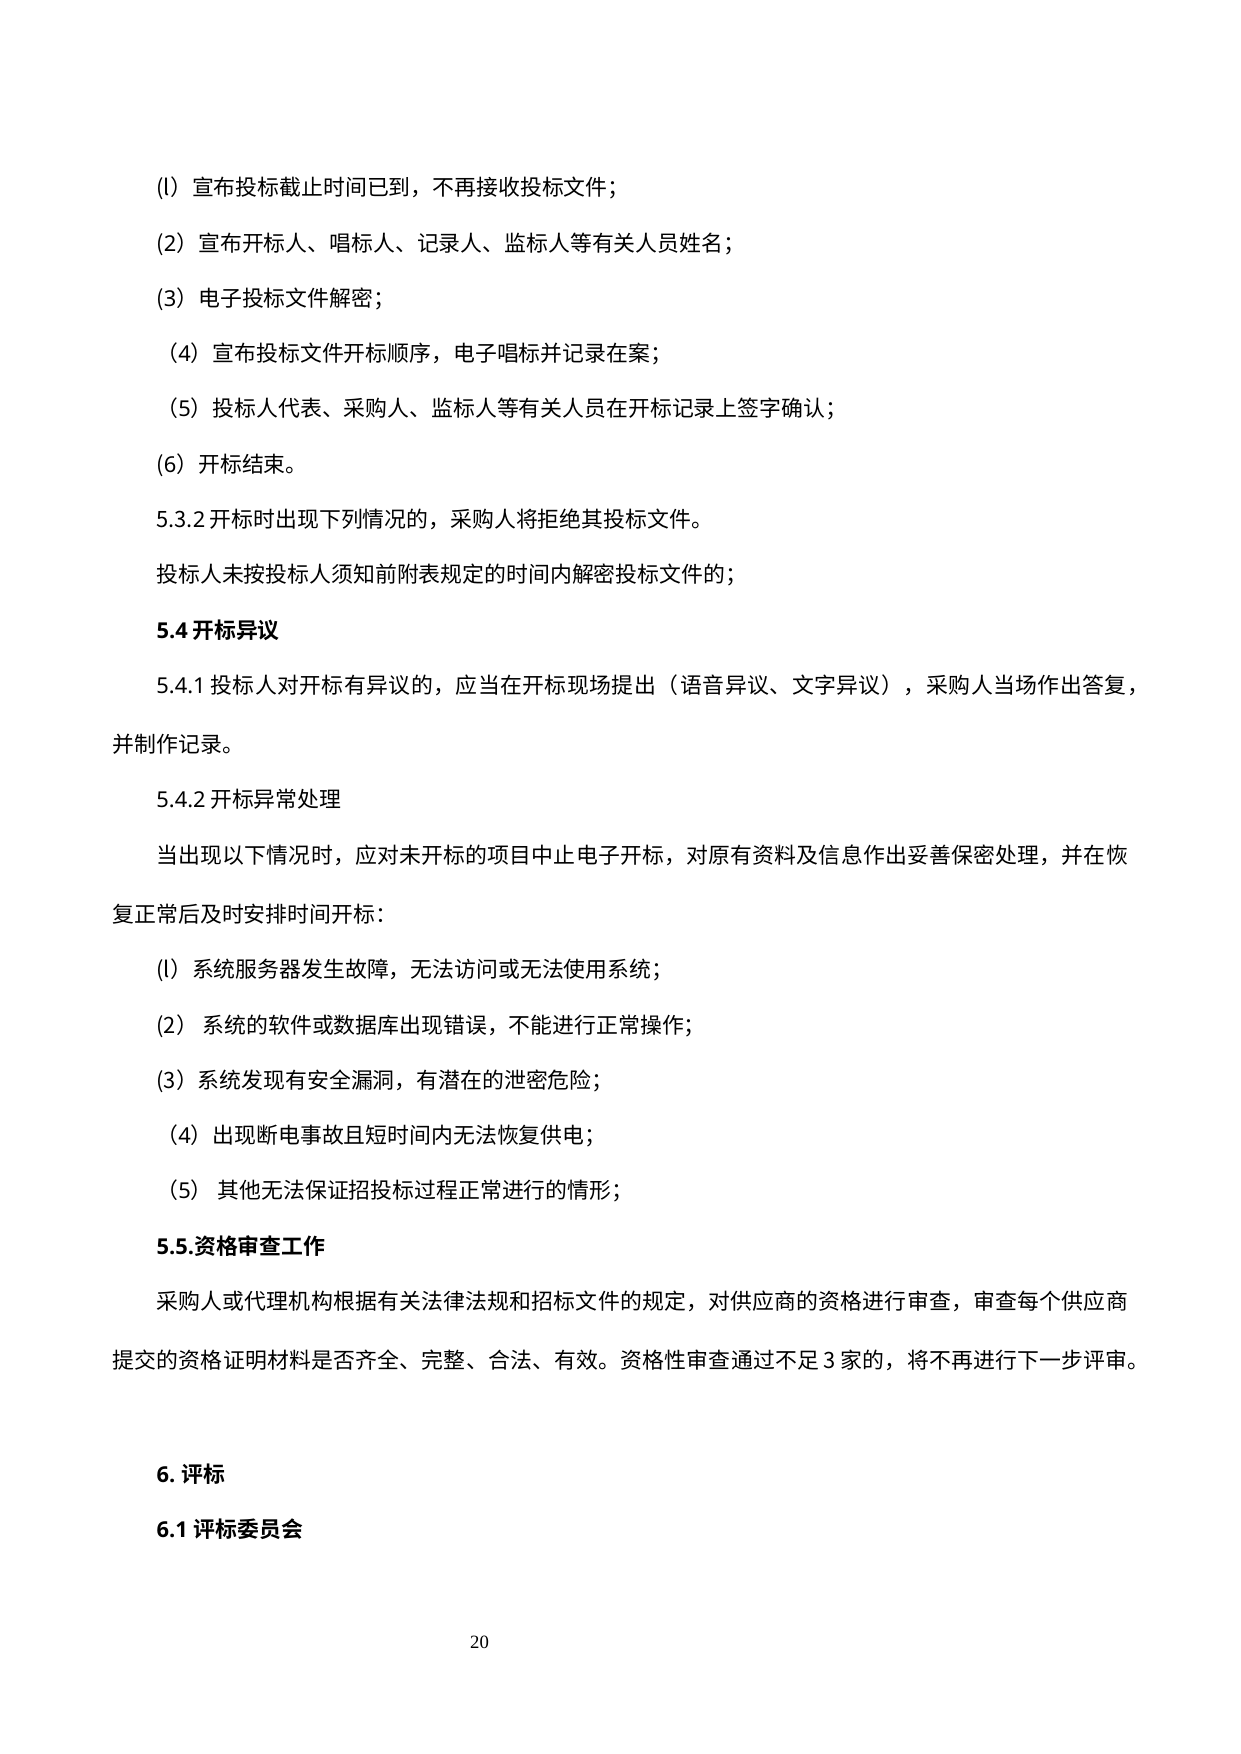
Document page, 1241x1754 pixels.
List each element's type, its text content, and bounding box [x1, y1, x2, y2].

text 投标人未按投标人须知前附表规定的时间内解密投标文件的； [112, 553, 1128, 593]
text 5.3.2开标时出现下列情况的，采购人将拒绝其投标文件。 [112, 498, 1128, 538]
text （5） 其他无法保证招投标过程正常进行的情形； [112, 1170, 1128, 1209]
text (2）宣布开标人、唱标人、记录人、监标人等有关人员姓名； [112, 222, 1128, 261]
text 6.1 评标委员会 [112, 1508, 1128, 1548]
text （5）投标人代表、采购人、监标人等有关人员在开标记录上签字确认； [112, 388, 1128, 427]
text 6. 评标 [112, 1453, 1128, 1492]
text 5.5.资格审查工作 [112, 1225, 1128, 1264]
text (6）开标结束。 [112, 443, 1128, 482]
text 采购人或代理机构根据有关法律法规和招标文件的规定，对供应商的资格进行审查，审查每个供应商提交的资格证明材料是否齐全、完整、合法、有效。资格性审查通过不足3家的，将不再进行下一步评审。 [112, 1280, 1128, 1438]
text 5.4.2开标异常处理 [112, 779, 1128, 818]
text (l）宣布投标截止时间已到，不再接收投标文件； [112, 166, 1128, 206]
text (l）系统服务器发生故障，无法访问或无法使用系统； [112, 948, 1128, 988]
text (3）电子投标文件解密； [112, 277, 1128, 316]
text 当出现以下情况时，应对未开标的项目中止电子开标，对原有资料及信息作出妥善保密处理，并在恢复正常后及时安排时间开标： [112, 834, 1128, 933]
text （4）出现断电事故且短时间内无法恢复供电； [112, 1114, 1128, 1154]
text 5.4.1投标人对开标有异议的，应当在开标现场提出（语音异议、文字异议），采购人当场作出答复，并制作记录。 [112, 664, 1128, 763]
text 5.4开标异议 [112, 609, 1128, 648]
text (2） 系统的软件或数据库出现错误，不能进行正常操作； [112, 1004, 1128, 1043]
text (3）系统发现有安全漏洞，有潜在的泄密危险； [112, 1059, 1128, 1098]
text （4）宣布投标文件开标顺序，电子唱标并记录在案； [112, 332, 1128, 372]
